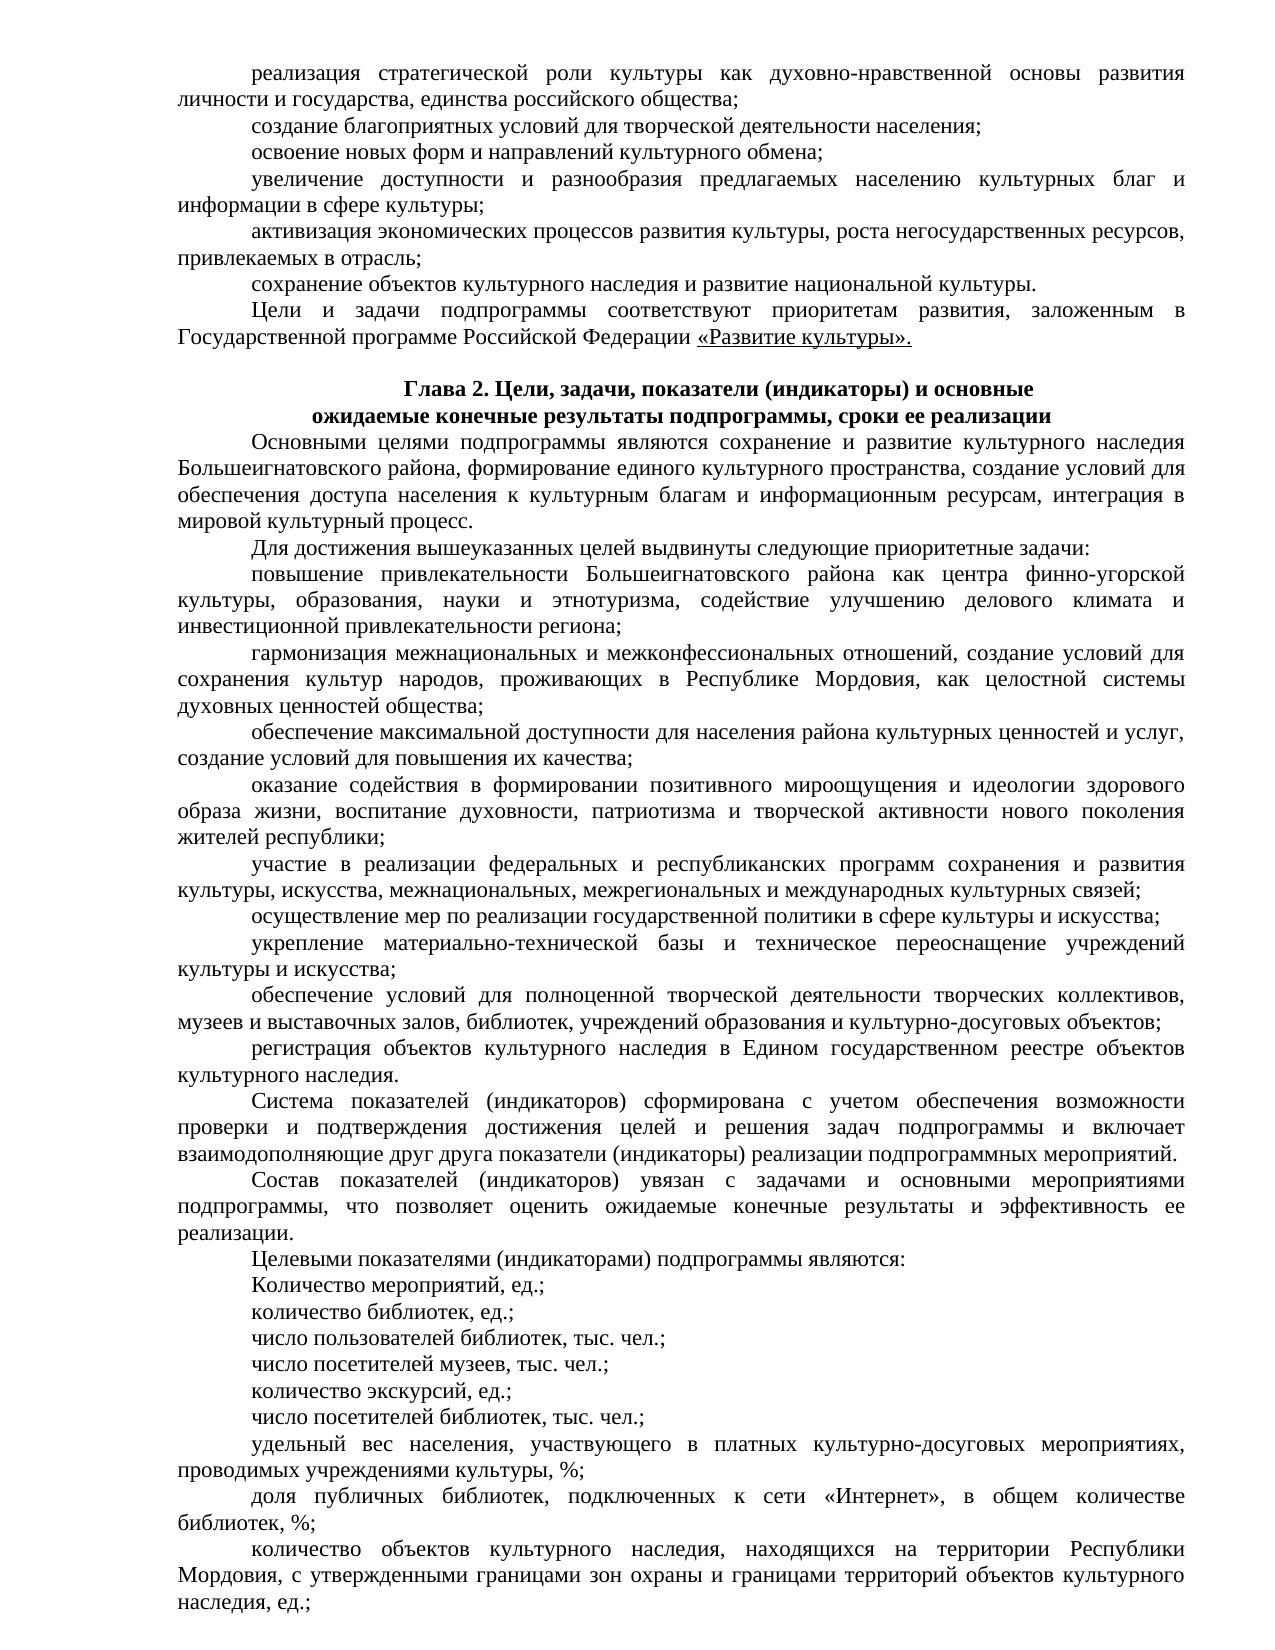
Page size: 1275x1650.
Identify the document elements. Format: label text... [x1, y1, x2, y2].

text осуществление мер по реализации государственной политики в сфере культуры и искусства; [177, 902, 1186, 929]
text число пользователей библиотек, тыс. чел.; [177, 1324, 1186, 1351]
text Основными целями подпрограммы являются сохранение и развитие культурного наследия Большеигнатовского района, формирование единого культурного пространства, создание условий для обеспечения доступа населения к культурным благам и информационным ресурсам, интеграция в мировой культурный процесс. [177, 428, 1186, 533]
text увеличение доступности и разнообразия предлагаемых населению культурных благ и информации в сфере культуры; [177, 164, 1186, 217]
text Количество мероприятий, ед.; [177, 1271, 1186, 1298]
text создание благоприятных условий для творческой деятельности населения; [177, 112, 1186, 138]
text удельный вес населения, участвующего в платных культурно-досуговых мероприятиях, проводимых учреждениями культуры, %; [177, 1429, 1186, 1482]
text активизация экономических процессов развития культуры, роста негосударственных ресурсов, привлекаемых в отрасль; [177, 217, 1186, 270]
text оказание содействия в формировании позитивного мироощущения и идеологии здорового образа жизни, воспитание духовности, патриотизма и творческой активности нового поколения жителей республики; [177, 771, 1186, 850]
text Состав показателей (индикаторов) увязан с задачами и основными мероприятиями подпрограммы, что позволяет оценить ожидаемые конечные результаты и эффективность ее реализации. [177, 1166, 1186, 1245]
text укрепление материально-технической базы и техническое переоснащение учреждений культуры и искусства; [177, 929, 1186, 982]
text реализация стратегической роли культуры как духовно-нравственной основы развития личности и государства, единства российского общества; [177, 59, 1186, 112]
text регистрация объектов культурного наследия в Едином государственном реестре объектов культурного наследия. [177, 1034, 1186, 1087]
text освоение новых форм и направлений культурного обмена; [177, 138, 1186, 164]
text количество библиотек, ед.; [177, 1298, 1186, 1324]
text обеспечение условий для полноценной творческой деятельности творческих коллективов, музеев и выставочных залов, библиотек, учреждений образования и культурно-досуговых объектов; [177, 982, 1186, 1034]
text сохранение объектов культурного наследия и развитие национальной культуры. [177, 270, 1186, 296]
text число посетителей библиотек, тыс. чел.; [177, 1403, 1186, 1429]
text количество экскурсий, ед.; [177, 1377, 1186, 1403]
text гармонизация межнациональных и межконфессиональных отношений, создание условий для сохранения культур народов, проживающих в Республике Мордовия, как целостной системы духовных ценностей общества; [177, 639, 1186, 718]
text обеспечение максимальной доступности для населения района культурных ценностей и услуг, создание условий для повышения их качества; [177, 718, 1186, 771]
text повышение привлекательности Большеигнатовского района как центра финно-угорской культуры, образования, науки и этнотуризма, содействие улучшению делового климата и инвестиционной привлекательности региона; [177, 560, 1186, 639]
text количество объектов культурного наследия, находящихся на территории Республики Мордовия, с утвержденными границами зон охраны и границами территорий объектов культурного наследия, ед.; [177, 1535, 1186, 1614]
text число посетителей музеев, тыс. чел.; [177, 1351, 1186, 1377]
text участие в реализации федеральных и республиканских программ сохранения и развития культуры, искусства, межнациональных, межрегиональных и международных культурных связей; [177, 850, 1186, 902]
text доля публичных библиотек, подключенных к сети «Интернет», в общем количестве библиотек, %; [177, 1482, 1186, 1535]
text Для достижения вышеуказанных целей выдвинуты следующие приоритетные задачи: [177, 533, 1186, 560]
text Целевыми показателями (индикаторами) подпрограммы являются: [177, 1245, 1186, 1271]
text Система показателей (индикаторов) сформирована с учетом обеспечения возможности проверки и подтверждения достижения целей и решения задач подпрограммы и включает взаимодополняющие друг друга показатели (индикаторы) реализации подпрограммных мероприятий. [177, 1087, 1186, 1166]
text Цели и задачи подпрограммы соответствуют приоритетам развития, заложенным в Государственной программе Российской Федерации «Развитие культуры». [177, 296, 1186, 349]
subtitle Глава 2. Цели, задачи, показатели (индикаторы) и основные ожидаемые конечные результаты подпрограммы, сроки ее реализации [177, 375, 1186, 428]
